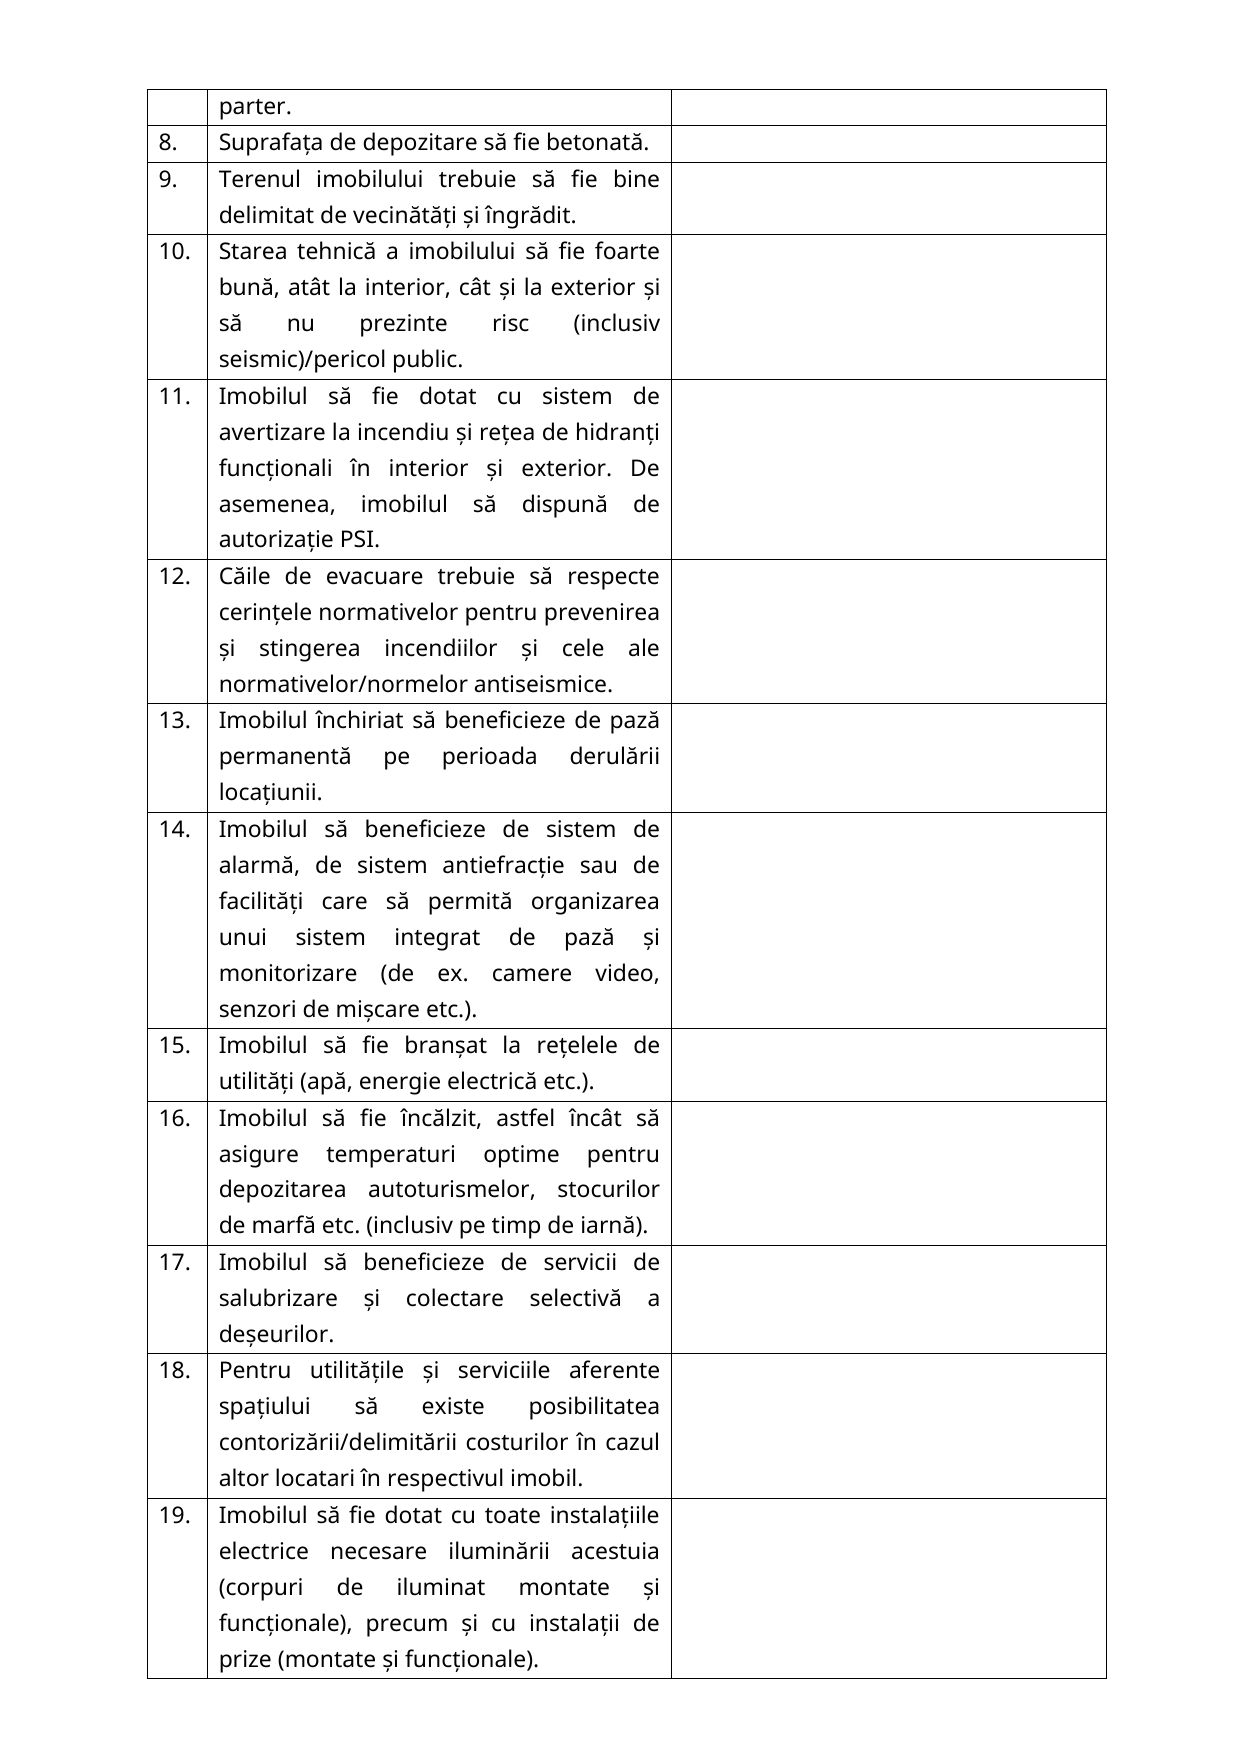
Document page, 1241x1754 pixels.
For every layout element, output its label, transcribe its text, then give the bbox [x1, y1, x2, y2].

table_cell 16. [148, 1102, 207, 1245]
table_cell 19. [148, 1499, 207, 1678]
table_cell Imobilul să beneficieze de sistem de alarmă, de sistem antiefracție sau de facilități care să permită organizarea unui sistem integrat de pază și monitorizare (de ex. camere video, senzori de mișcare etc.). [208, 813, 671, 1028]
table_cell [672, 163, 1106, 234]
table_cell 12. [148, 560, 207, 703]
table_cell 13. [148, 704, 207, 812]
table_cell Căile de evacuare trebuie să respecte cerințele normativelor pentru prevenirea și stingerea incendiilor și cele ale normativelor/normelor antiseismice. [208, 560, 671, 703]
table_cell Imobilul să fie dotat cu toate instalațiile electrice necesare iluminării acestuia (corpuri de iluminat montate și funcționale), precum și cu instalații de prize (montate și funcționale). [208, 1499, 671, 1678]
table_cell [672, 235, 1106, 379]
table_cell 7. [148, 90, 207, 125]
table_cell Imobilul să fie dotat cu sistem de avertizare la incendiu și rețea de hidranți funcționali în interior și exterior. De asemenea, imobilul să dispună de autorizație PSI. [208, 380, 671, 559]
table_cell Imobilul închiriat să beneficieze de pază permanentă pe perioada derulării locațiunii. [208, 704, 671, 812]
table_cell 8. [148, 126, 207, 162]
table_cell 17. [148, 1246, 207, 1353]
table_cell 10. [148, 235, 207, 379]
table_cell 18. [148, 1354, 207, 1498]
table_cell [672, 126, 1106, 162]
table_cell [672, 380, 1106, 559]
table_cell Imobilul să fie încălzit, astfel încât să asigure temperaturi optime pentru depozitarea autoturismelor, stocurilor de marfă etc. (inclusiv pe timp de iarnă). [208, 1102, 671, 1245]
table_cell 14. [148, 813, 207, 1028]
table_cell [672, 704, 1106, 812]
table_cell Suprafața de depozitare să fie betonată. [208, 126, 671, 162]
table_cell Imobilul să fie branșat la rețelele de utilități (apă, energie electrică etc.). [208, 1029, 671, 1101]
table_cell [672, 1354, 1106, 1498]
table_cell [672, 813, 1106, 1028]
table_cell Terenul imobilului trebuie să fie bine delimitat de vecinătăți și îngrădit. [208, 163, 671, 234]
table_cell 15. [148, 1029, 207, 1101]
table_cell [672, 1029, 1106, 1101]
table_cell [672, 560, 1106, 703]
table_cell [672, 1246, 1106, 1353]
table_cell [672, 1102, 1106, 1245]
table_cell [672, 1499, 1106, 1678]
table_cell [672, 90, 1106, 125]
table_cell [208, 90, 671, 125]
table_cell Pentru utilitățile și serviciile aferente spațiului să existe posibilitatea contorizării/delimitării costurilor în cazul altor locatari în respectivul imobil. [208, 1354, 671, 1498]
table_cell 11. [148, 380, 207, 559]
table_cell Imobilul să beneficieze de servicii de salubrizare și colectare selectivă a deșeurilor. [208, 1246, 671, 1353]
table_cell 9. [148, 163, 207, 234]
table_cell Starea tehnică a imobilului să fie foarte bună, atât la interior, cât şi la exterior şi să nu prezinte risc (inclusiv seismic)/pericol public. [208, 235, 671, 379]
